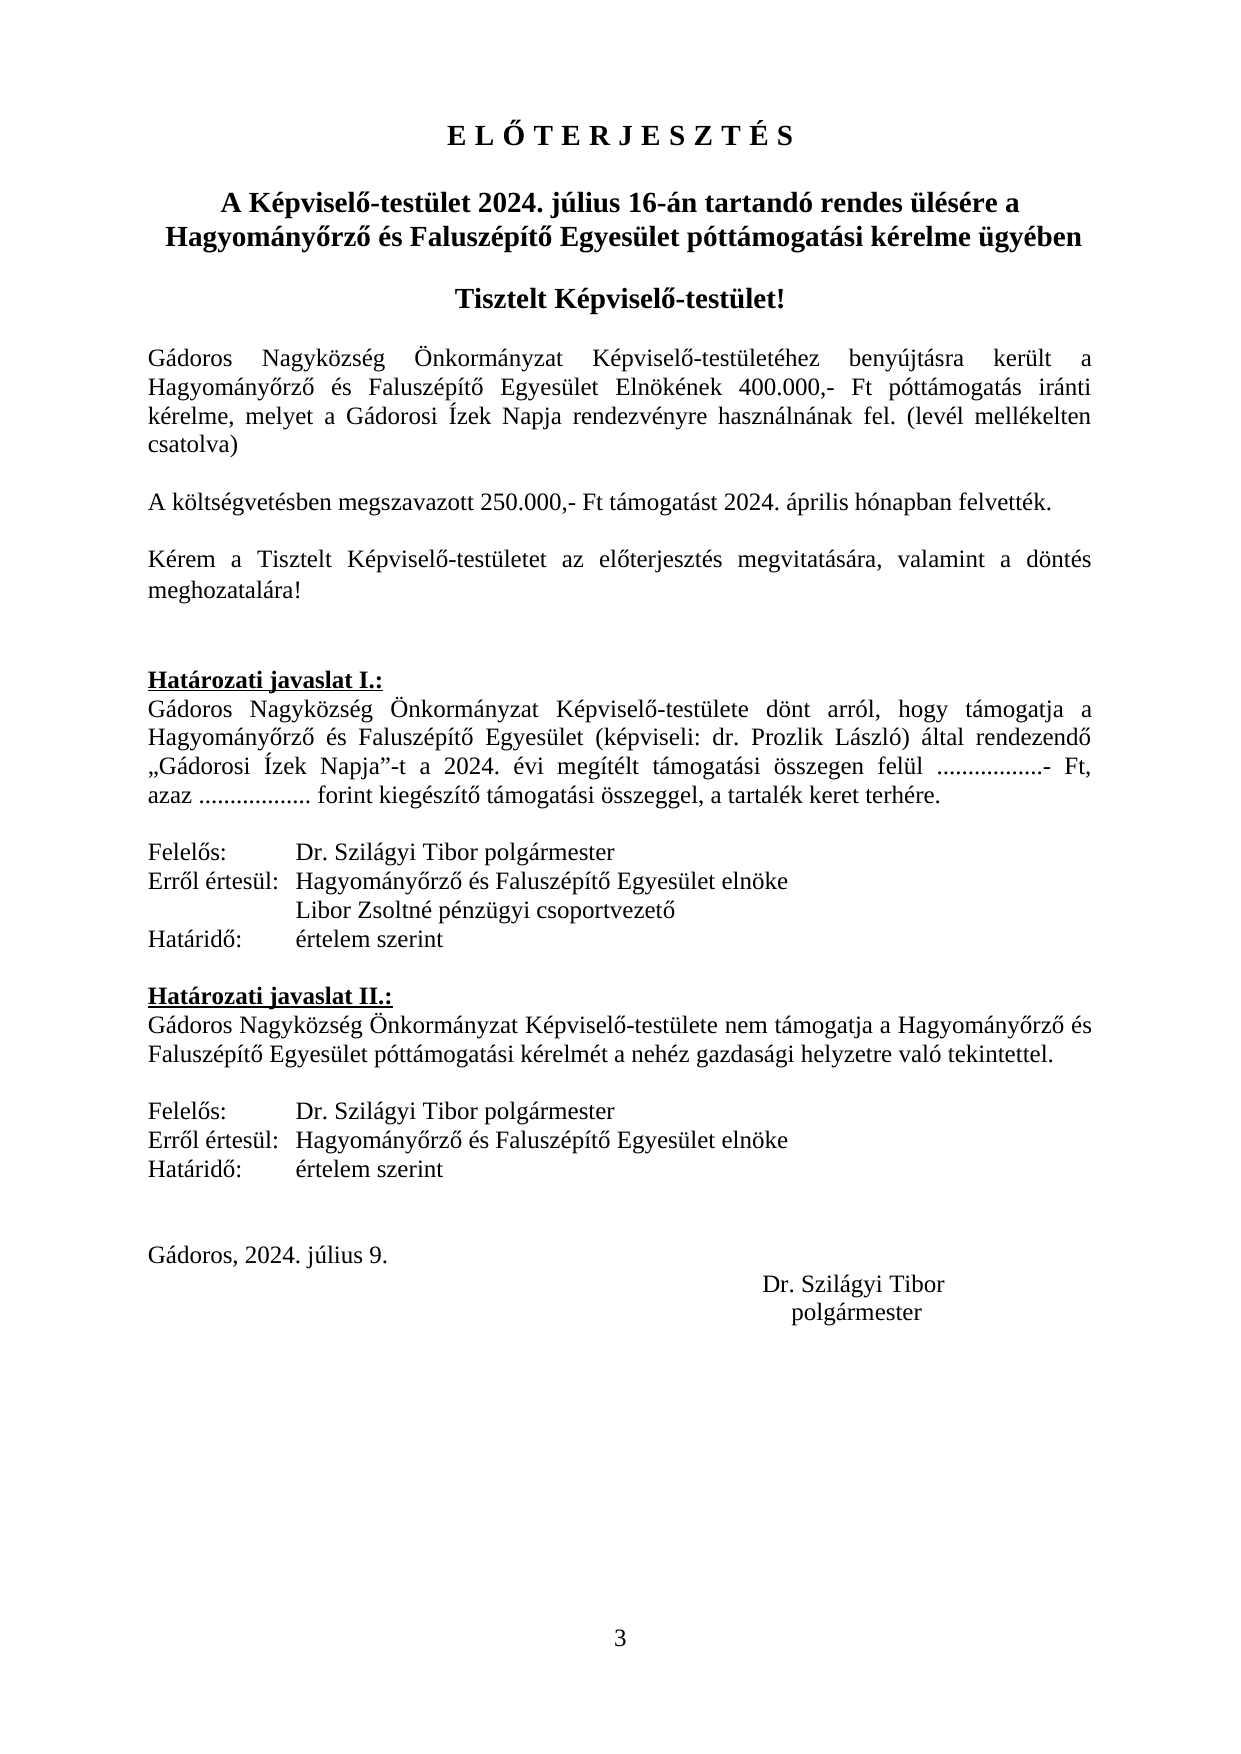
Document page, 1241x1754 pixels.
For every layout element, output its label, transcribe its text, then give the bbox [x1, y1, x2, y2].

text Felelős: Dr. Szilágyi Tibor polgármester [148, 1096, 1092, 1125]
text Kérem a Tisztelt Képviselő-testületet az előterjesztés megvitatására, valamint a döntés meghozatalára! [148, 544, 1092, 603]
text Erről értesül: Hagyományőrző és Faluszépítő Egyesület elnöke [148, 1125, 1092, 1154]
text A Képviselő-testület 2024. július 16-án tartandó rendes ülésére a [148, 185, 1092, 219]
text Határozati javaslat I.: [148, 665, 1092, 694]
text Erről értesül: Hagyományőrző és Faluszépítő Egyesület elnöke [148, 866, 1092, 895]
text Határidő: értelem szerint [148, 924, 1092, 952]
text Gádoros Nagyközség Önkormányzat Képviselő-testülete nem támogatja a Hagyományőrző és Faluszépítő Egyesület póttámogatási kérelmét a nehéz gazdasági helyzetre való tekintettel. [148, 1010, 1092, 1067]
text Hagyományőrző és Faluszépítő Egyesület póttámogatási kérelme ügyében [148, 219, 1092, 252]
text Libor Zsoltné pénzügyi csoportvezető [148, 895, 1092, 924]
text A költségvetésben megszavazott 250.000,- Ft támogatást 2024. április hónapban felvették. [148, 487, 1092, 516]
text Felelős: Dr. Szilágyi Tibor polgármester [148, 837, 1092, 866]
text Gádoros, 2024. július 9. [148, 1240, 1092, 1269]
text Határozati javaslat II.: [148, 981, 1092, 1010]
text Gádoros Nagyközség Önkormányzat Képviselő-testületéhez benyújtásra került a Hagyományőrző és Faluszépítő Egyesület Elnökének 400.000,- Ft póttámogatás iránti kérelme, melyet a Gádorosi Ízek Napja rendezvényre használnának fel. (levél mellékelten csatolva) [148, 343, 1092, 458]
text Határidő: értelem szerint [148, 1154, 1092, 1182]
text ELŐTERJESZTÉS [148, 118, 1092, 152]
text Gádoros Nagyközség Önkormányzat Képviselő-testülete dönt arról, hogy támogatja a Hagyományőrző és Faluszépítő Egyesület (képviseli: dr. Prozlik László) által rendezendő „Gádorosi Ízek Napja”-t a 2024. évi megítélt támogatási összegen felül .................- Ft, azaz .................. forint kiegészítő támogatási összeggel, a tartalék keret terhére. [148, 694, 1092, 809]
text Dr. Szilágyi Tibor [148, 1269, 1092, 1297]
text polgármester [148, 1297, 1092, 1326]
text Tisztelt Képviselő-testület! [148, 281, 1092, 314]
